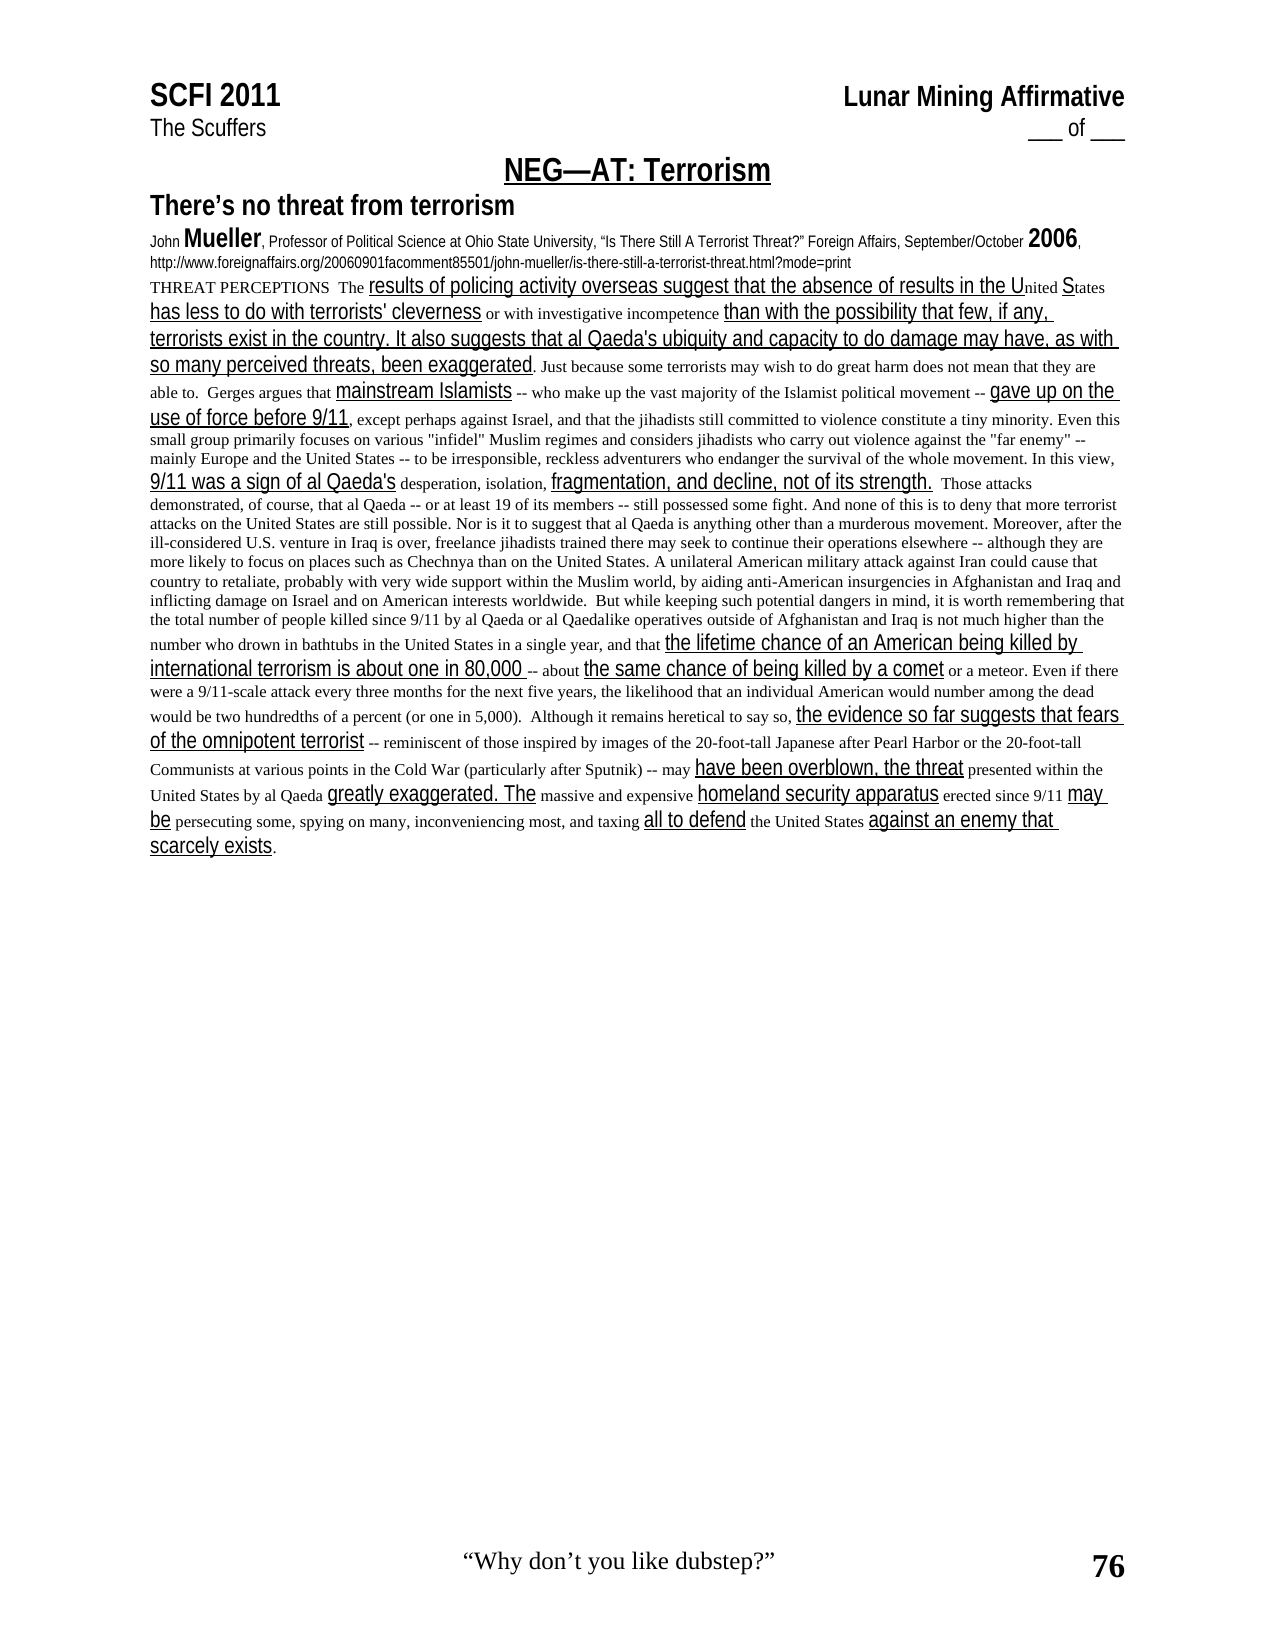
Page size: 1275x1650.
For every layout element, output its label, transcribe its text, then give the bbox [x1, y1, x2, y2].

text THREAT PERCEPTIONS The results of policing activity overseas suggest that the absence of results in the United States has less to do with terrorists' cleverness or with investigative incompetence than with the possibility that few, if any, terrorists exist in the country. It also suggests that al Qaeda's ubiquity and capacity to do damage may have, as with so many perceived threats, been exaggerated. Just because some terrorists may wish to do great harm does not mean that they are able to. Gerges argues that mainstream Islamists -- who make up the vast majority of the Islamist political movement -- gave up on the use of force before 9/11, except perhaps against Israel, and that the jihadists still committed to violence constitute a tiny minority. Even this small group primarily focuses on various "infidel" Muslim regimes and considers jihadists who carry out violence against the "far enemy" -- mainly Europe and the United States -- to be irresponsible, reckless adventurers who endanger the survival of the whole movement. In this view, 9/11 was a sign of al Qaeda's desperation, isolation, fragmentation, and decline, not of its strength. Those attacks demonstrated, of course, that al Qaeda -- or at least 19 of its members -- still possessed some fight. And none of this is to deny that more terrorist attacks on the United States are still possible. Nor is it to suggest that al Qaeda is anything other than a murderous movement. Moreover, after the ill-considered U.S. venture in Iraq is over, freelance jihadists trained there may seek to continue their operations elsewhere -- although they are more likely to focus on places such as Chechnya than on the United States. A unilateral American military attack against Iran could cause that country to retaliate, probably with very wide support within the Muslim world, by aiding anti-American insurgencies in Afghanistan and Iraq and inflicting damage on Israel and on American interests worldwide. But while keeping such potential dangers in mind, it is worth remembering that the total number of people killed since 9/11 by al Qaeda or al Qaeda­like operatives outside of Afghanistan and Iraq is not much higher than the number who drown in bathtubs in the United States in a single year, and that the lifetime chance of an American being killed by international terrorism is about one in 80,000 -- about the same chance of being killed by a comet or a meteor. Even if there were a 9/11-scale attack every three months for the next five years, the likelihood that an individual American would number among the dead would be two hundredths of a percent (or one in 5,000). Although it remains heretical to say so, the evidence so far suggests that fears of the omnipotent terrorist -- reminiscent of those inspired by images of the 20-foot-tall Japanese after Pearl Harbor or the 20-foot-tall Communists at various points in the Cold War (particularly after Sputnik) -- may have been overblown, the threat presented within the United States by al Qaeda greatly exaggerated. The massive and expensive homeland security apparatus erected since 9/11 may be persecuting some, spying on many, inconveniencing most, and taxing all to defend the United States against an enemy that scarcely exists. [150, 272, 1125, 859]
text NEG—AT: Terrorism [150, 150, 1125, 188]
text John Mueller, Professor of Political Science at Ohio State University, “Is There Still A Terrorist Threat?” Foreign Affairs, September/October 2006, http://www.foreignaffairs.org/20060901facomment85501/john-mueller/is-there-still-a-terrorist-threat.html?mode=print [150, 222, 1125, 272]
text There’s no threat from terrorism [150, 188, 1125, 222]
